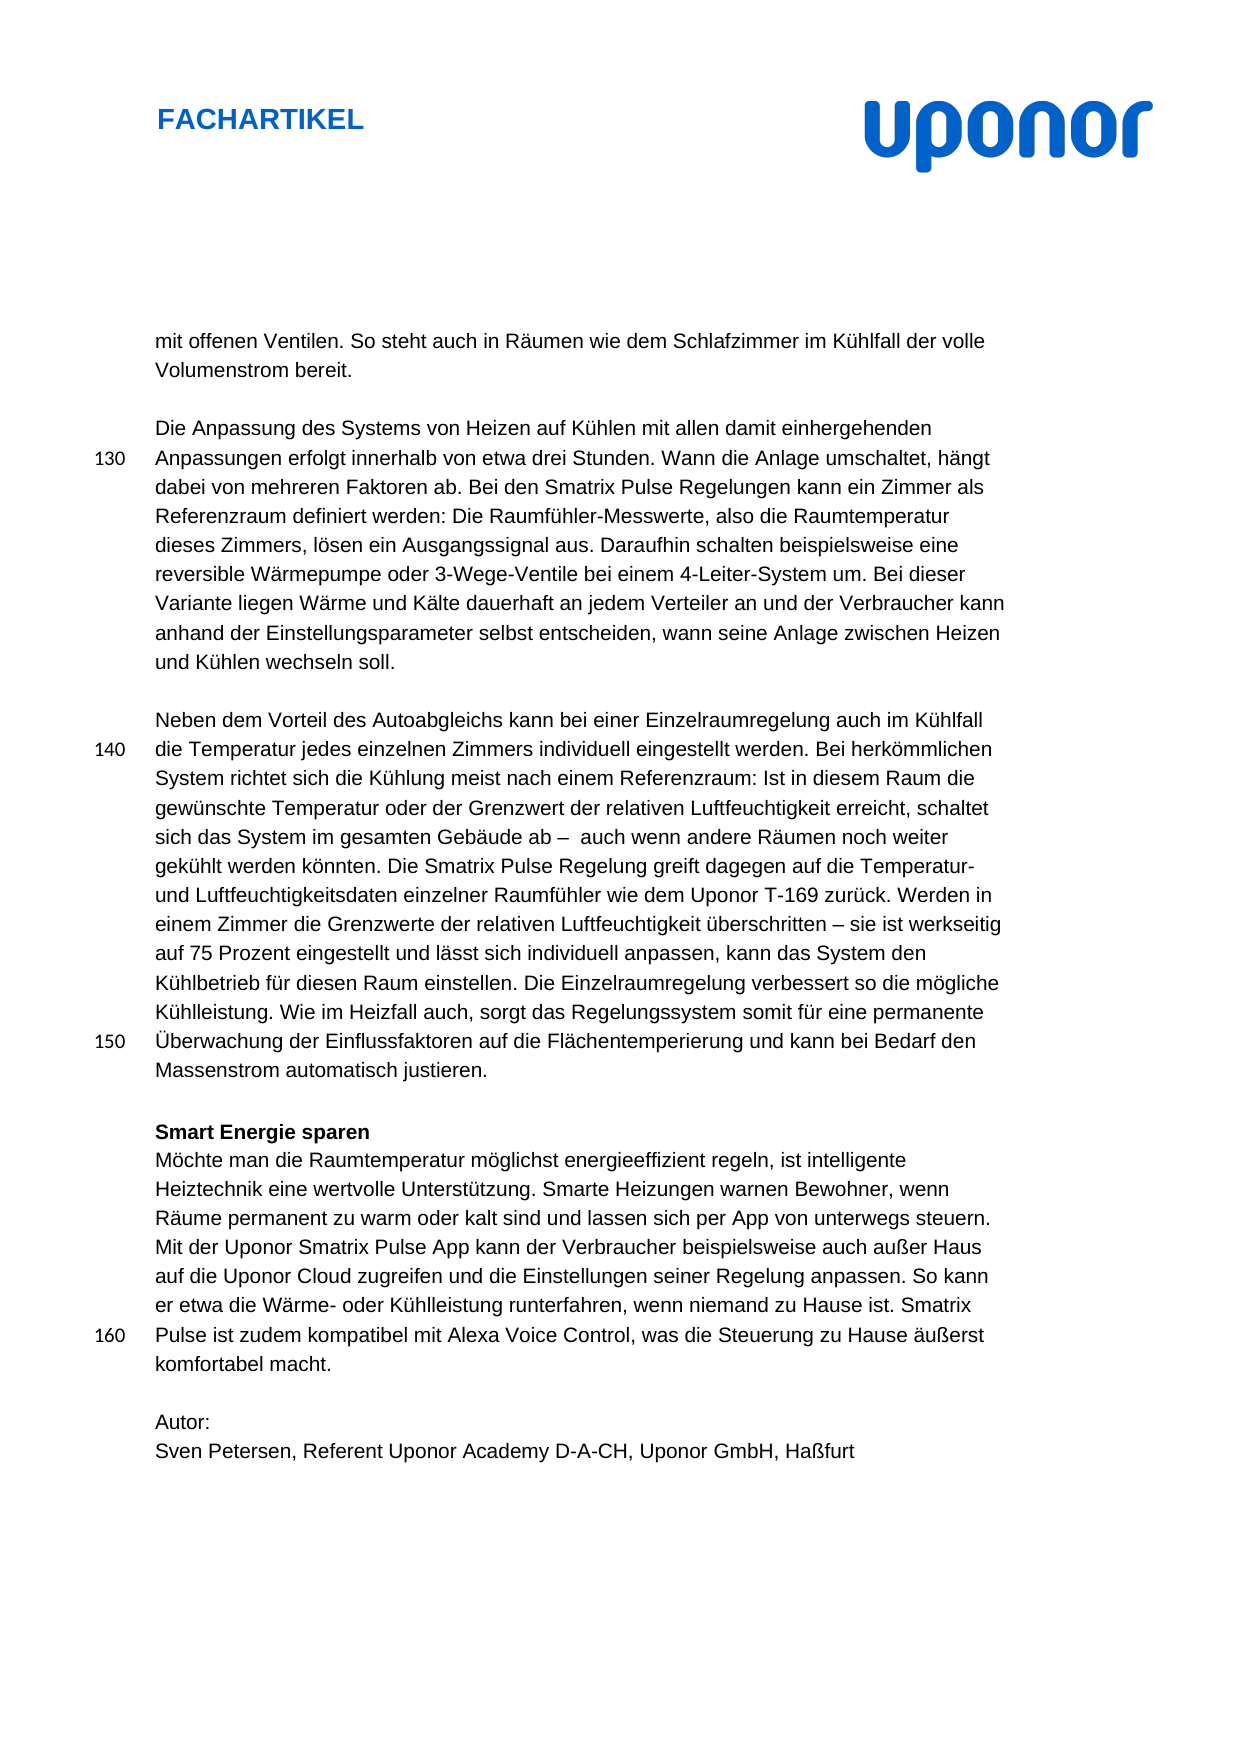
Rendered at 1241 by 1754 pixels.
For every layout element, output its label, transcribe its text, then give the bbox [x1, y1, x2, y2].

text Neben dem Vorteil des Autoabgleichs kann bei einer Einzelraumregelung auch im Kühlfall die Temperatur jedes einzelnen Zimmers individuell eingestellt werden. Bei herkömmlichen System richtet sich die Kühlung meist nach einem Referenzraum: Ist in diesem Raum die gewünschte Temperatur oder der Grenzwert der relativen Luftfeuchtigkeit erreicht, schaltet sich das System im gesamten Gebäude ab – auch wenn andere Räumen noch weiter gekühlt werden könnten. Die Smatrix Pulse Regelung greift dagegen auf die Temperatur- und Luftfeuchtigkeitsdaten einzelner Raumfühler wie dem Uponor T-169 zurück. Werden in einem Zimmer die Grenzwerte der relativen Luftfeuchtigkeit überschritten – sie ist werkseitig auf 75 Prozent eingestellt und lässt sich individuell anpassen, kann das System den Kühlbetrieb für diesen Raum einstellen. Die Einzelraumregelung verbessert so die mögliche Kühlleistung. Wie im Heizfall auch, sorgt das Regelungssystem somit für eine permanente Überwachung der Einflussfaktoren auf die Flächentemperierung und kann bei Bedarf den Massenstrom automatisch justieren. [155, 704, 1012, 1083]
picture [858, 55, 1163, 186]
text Die Anpassung des Systems von Heizen auf Kühlen mit allen damit einhergehenden Anpassungen erfolgt innerhalb von etwa drei Stunden. Wann die Anlage umschaltet, hängt dabei von mehreren Faktoren ab. Bei den Smatrix Pulse Regelungen kann ein Zimmer als Referenzraum definiert werden: Die Raumfühler-Messwerte, also die Raumtemperatur dieses Zimmers, lösen ein Ausgangssignal aus. Daraufhin schalten beispielsweise eine reversible Wärmepumpe oder 3-Wege-Ventile bei einem 4-Leiter-System um. Bei dieser Variante liegen Wärme und Kälte dauerhaft an jedem Verteiler an und der Verbraucher kann anhand der Einstellungsparameter selbst entscheiden, wann seine Anlage zwischen Heizen und Kühlen wechseln soll. [155, 412, 1012, 675]
text Sven Petersen, Referent Uponor Academy D-A-CH, Uponor GmbH, Haßfurt [155, 1435, 1012, 1464]
text Möchte man die Raumtemperatur möglichst energieeffizient regeln, ist intelligente Heiztechnik eine wertvolle Unterstützung. Smarte Heizungen warnen Bewohner, wenn Räume permanent zu warm oder kalt sind und lassen sich per App von unterwegs steuern. Mit der Uponor Smatrix Pulse App kann der Verbraucher beispielsweise auch außer Haus auf die Uponor Cloud zugreifen und die Einstellungen seiner Regelung anpassen. So kann er etwa die Wärme- oder Kühlleistung runterfahren, wenn niemand zu Hause ist. Smatrix Pulse ist zudem kompatibel mit Alexa Voice Control, was die Steuerung zu Hause äußerst komfortabel macht. [155, 1144, 1012, 1377]
text Autor: [155, 1406, 1012, 1435]
text Smart Energie sparen [155, 1112, 1005, 1144]
